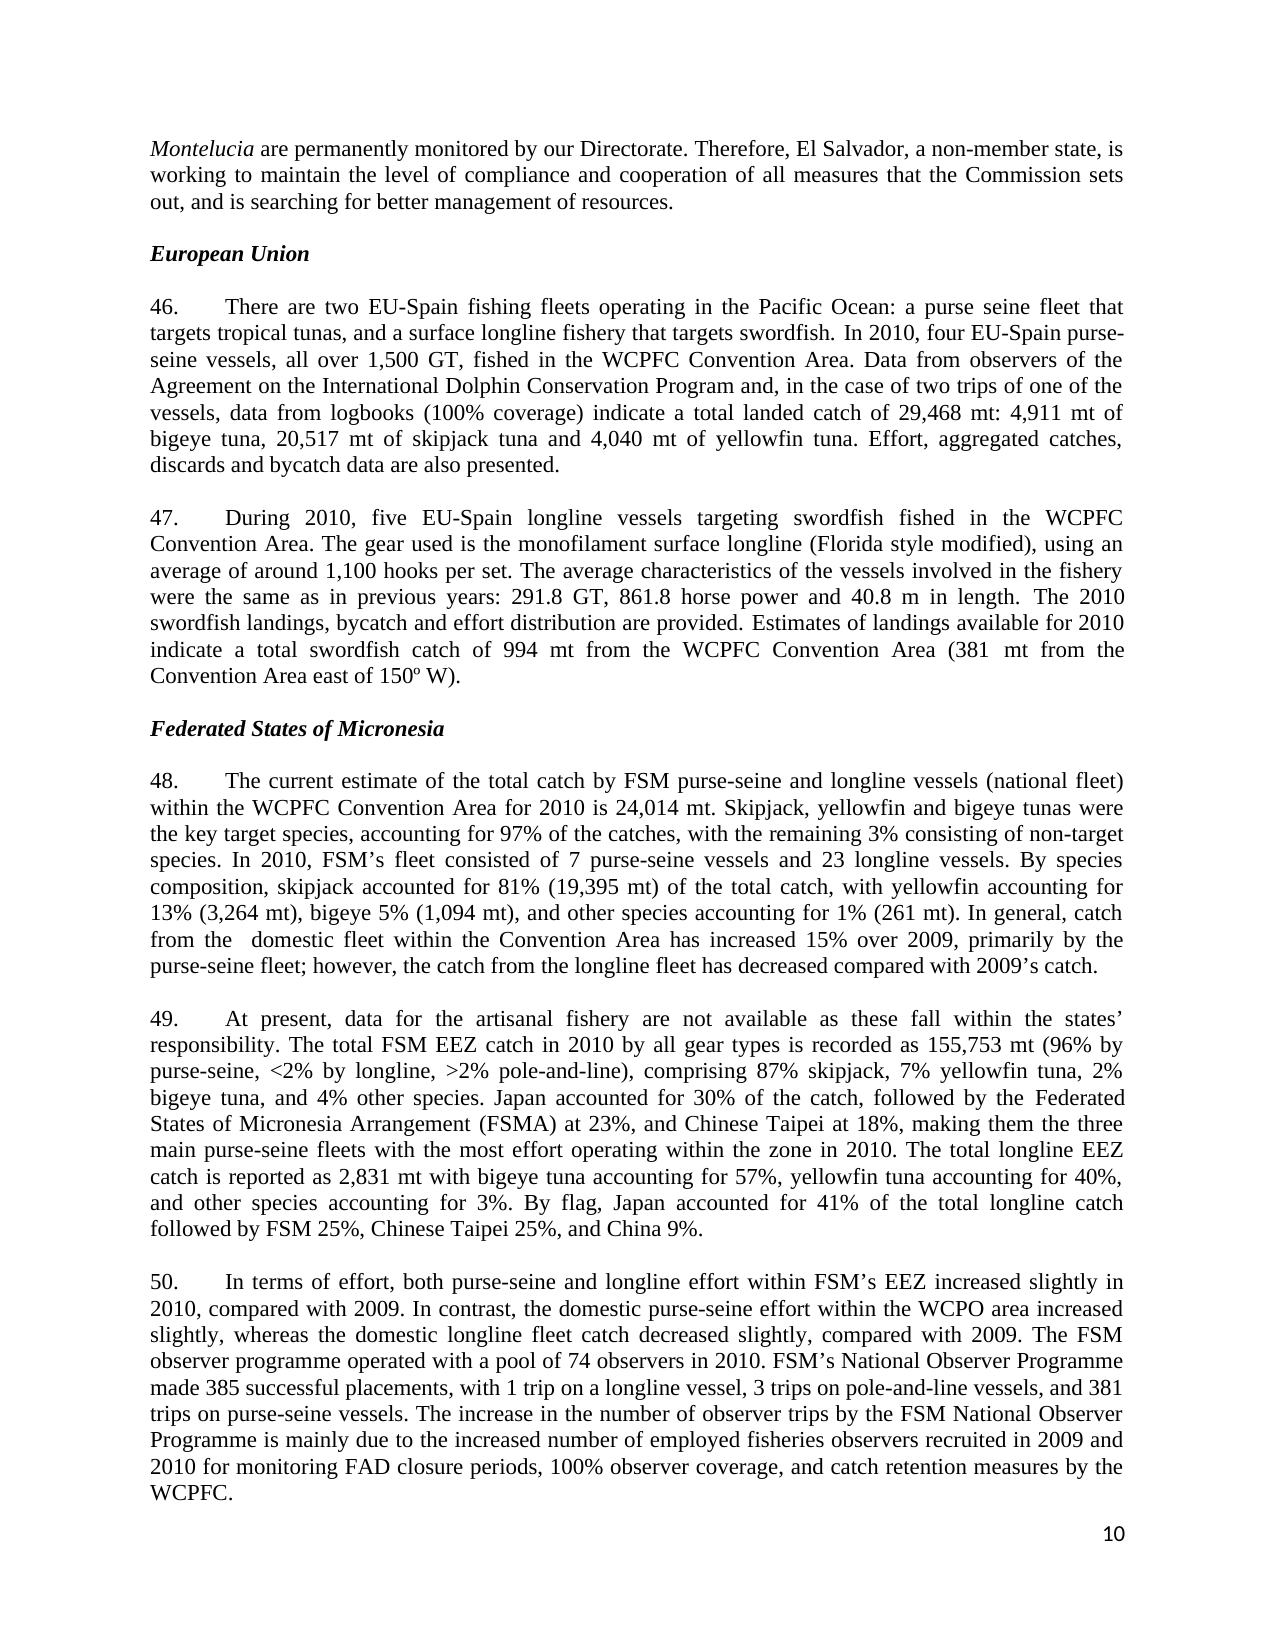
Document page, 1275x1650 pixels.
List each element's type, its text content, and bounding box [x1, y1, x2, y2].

text Federated States of Micronesia [150, 715, 1125, 741]
list In terms of effort, both purse-seine and longline effort within FSM’s EEZ increased slightly in 2010, compared with 2009. In contrast, the domestic purse-seine effort within the WCPO area increased slightly, whereas the domestic longline fleet catch decreased slightly, compared with 2009. The FSM observer programme operated with a pool of 74 observers in 2010. FSM’s National Observer Programme made 385 successful placements, with 1 trip on a longline vessel, 3 trips on pole-and-line vessels, and 381 trips on purse-seine vessels. The increase in the number of observer trips by the FSM National Observer Programme is mainly due to the increased number of employed fisheries observers recruited in 2009 and 2010 for monitoring FAD closure periods, 100% observer coverage, and catch retention measures by the WCPFC. [150, 1268, 1125, 1505]
text European Union [150, 240, 1125, 267]
list There are two EU-Spain fishing fleets operating in the Pacific Ocean: a purse seine fleet that targets tropical tunas, and a surface longline fishery that targets swordfish. In 2010, four EU-Spain purse-seine vessels, all over 1,500 GT, fished in the WCPFC Convention Area. Data from observers of the Agreement on the International Dolphin Conservation Program and, in the case of two trips of one of the vessels, data from logbooks (100% coverage) indicate a total landed catch of 29,468 mt: 4,911 mt of bigeye tuna, 20,517 mt of skipjack tuna and 4,040 mt of yellowfin tuna. Effort, aggregated catches, discards and bycatch data are also presented. [150, 293, 1125, 478]
list The current estimate of the total catch by FSM purse-seine and longline vessels (national fleet) within the WCPFC Convention Area for 2010 is 24,014 mt. Skipjack, yellowfin and bigeye tunas were the key target species, accounting for 97% of the catches, with the remaining 3% consisting of non-target species. In 2010, FSM’s fleet consisted of 7 purse-seine vessels and 23 longline vessels. By species composition, skipjack accounted for 81% (19,395 mt) of the total catch, with yellowfin accounting for 13% (3,264 mt), bigeye 5% (1,094 mt), and other species accounting for 1% (261 mt). In general, catch from the domestic fleet within the Convention Area has increased 15% over 2009, primarily by the purse-seine fleet; however, the catch from the longline fleet has decreased compared with 2009’s catch. [150, 767, 1125, 978]
list During 2010, five EU-Spain longline vessels targeting swordfish fished in the WCPFC Convention Area. The gear used is the monofilament surface longline (Florida style modified), using an average of around 1,100 hooks per set. The average characteristics of the vessels involved in the fishery were the same as in previous years: 291.8 GT, 861.8 horse power and 40.8 m in length. The 2010 swordfish landings, bycatch and effort distribution are provided. Estimates of landings available for 2010 indicate a total swordfish catch of 994 mt from the WCPFC Convention Area (381 mt from the Convention Area east of 150º W). [150, 504, 1125, 688]
list At present, data for the artisanal fishery are not available as these fall within the states’ responsibility. The total FSM EEZ catch in 2010 by all gear types is recorded as 155,753 mt (96% by purse-seine, <2% by longline, >2% pole-and-line), comprising 87% skipjack, 7% yellowfin tuna, 2% bigeye tuna, and 4% other species. Japan accounted for 30% of the catch, followed by the Federated States of Micronesia Arrangement (FSMA) at 23%, and Chinese Taipei at 18%, making them the three main purse-seine fleets with the most effort operating within the zone in 2010. The total longline EEZ catch is reported as 2,831 mt with bigeye tuna accounting for 57%, yellowfin tuna accounting for 40%, and other species accounting for 3%. By flag, Japan accounted for 41% of the total longline catch followed by FSM 25%, Chinese Taipei 25%, and China 9%. [150, 1005, 1125, 1242]
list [150, 135, 1125, 214]
